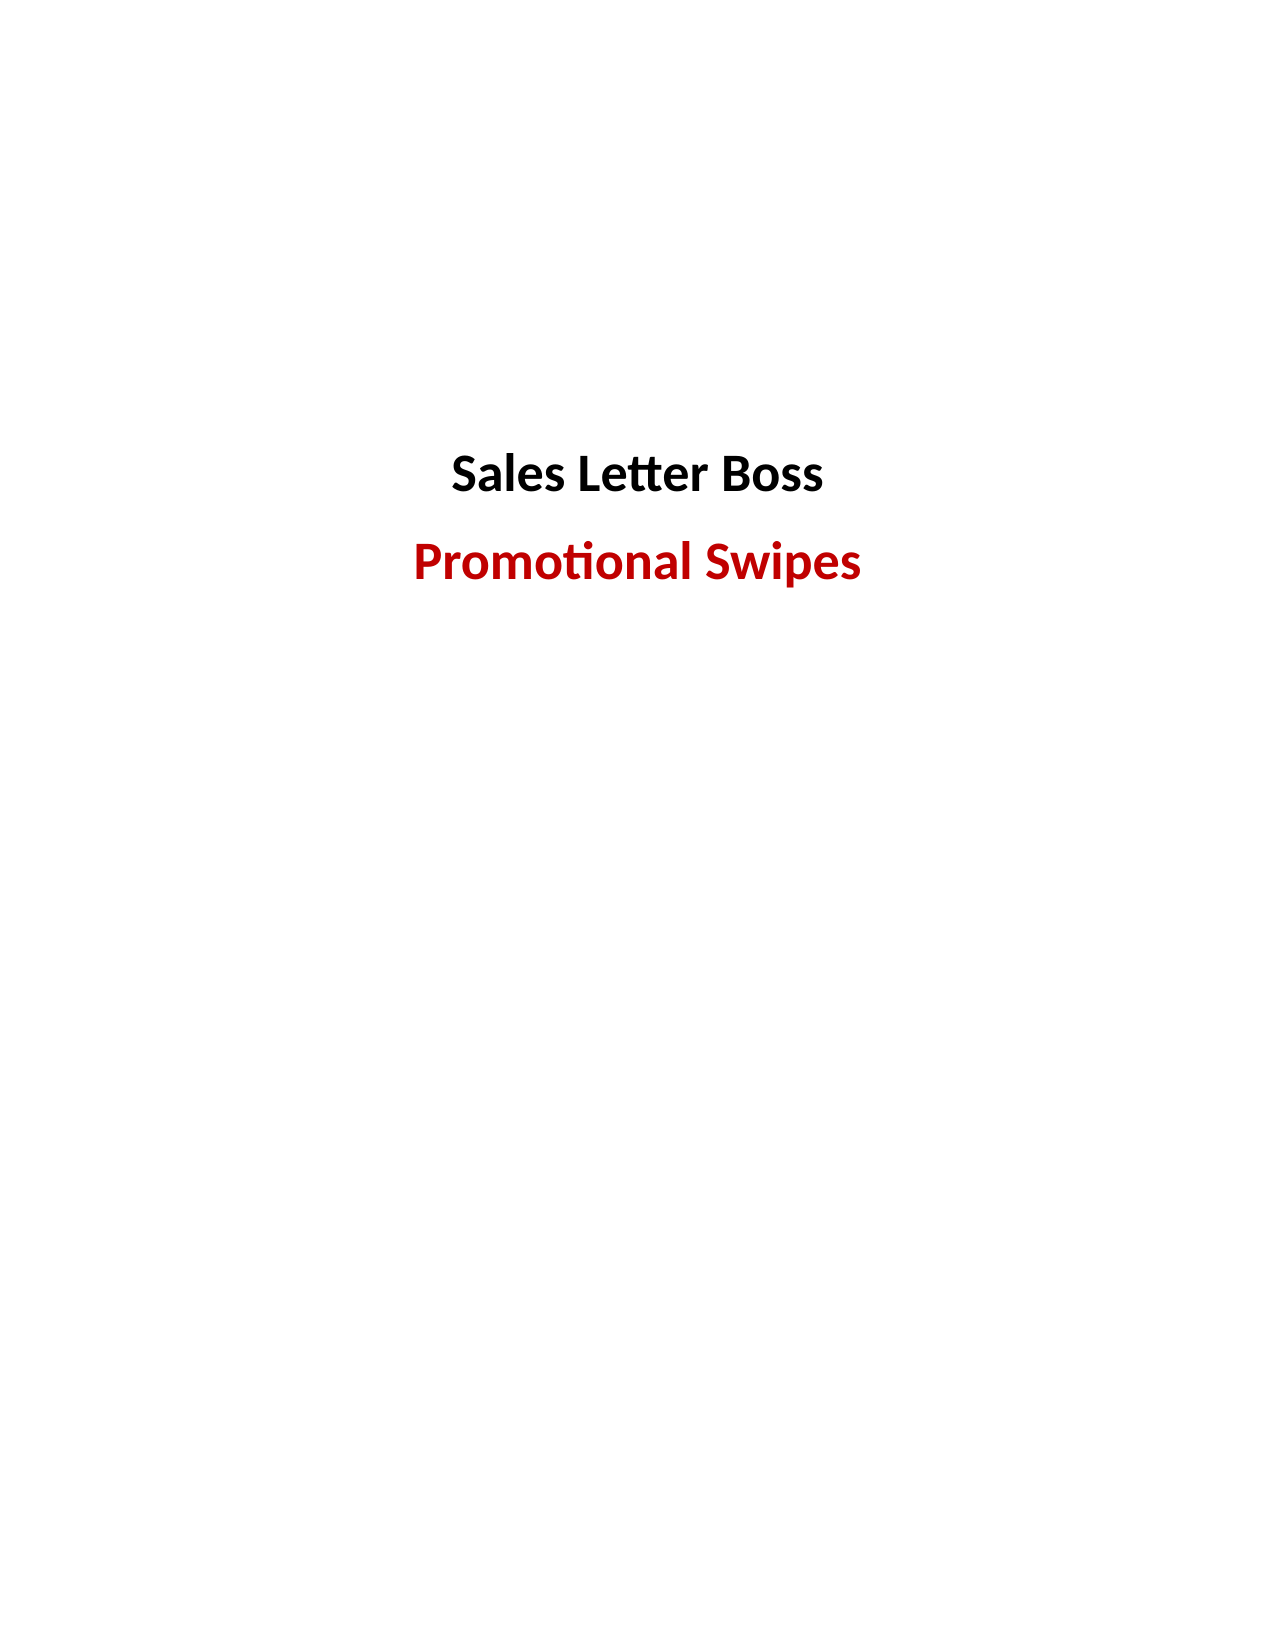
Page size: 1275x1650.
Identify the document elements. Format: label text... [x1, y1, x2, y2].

text Sales Letter Boss [150, 438, 1125, 505]
text Promotional Swipes [150, 527, 1125, 593]
